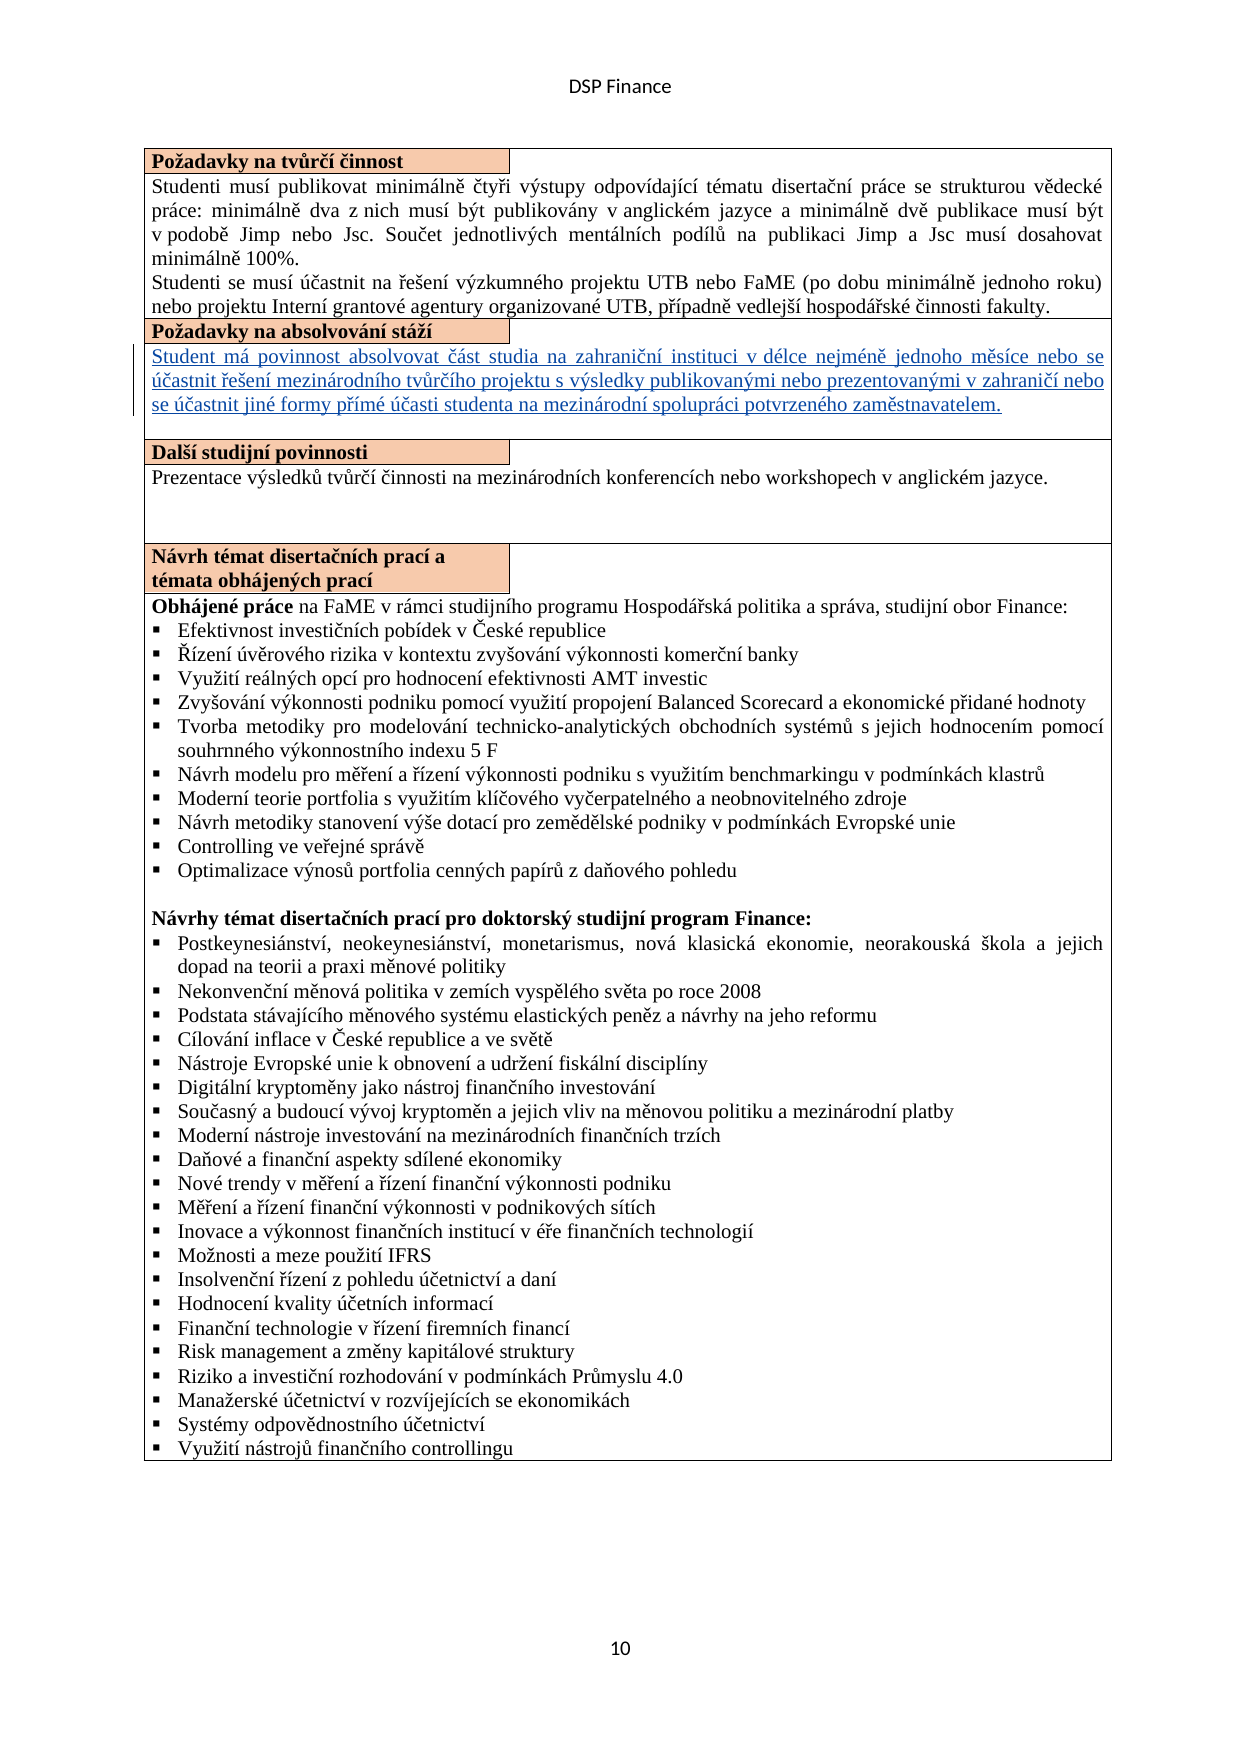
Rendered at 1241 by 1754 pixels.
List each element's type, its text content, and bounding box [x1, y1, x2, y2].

table_cell Další studijní povinnosti [145, 440, 509, 464]
table_cell [145, 343, 1111, 438]
table_cell Prezentace výsledků tvůrčí činnosti na mezinárodních konferencích nebo workshopech v anglickém jazyce. [145, 464, 1111, 543]
table_cell Návrh témat disertačních prací a témata obhájených prací [145, 544, 509, 592]
table_cell Studenti musí publikovat minimálně čtyři výstupy odpovídající tématu disertační práce se strukturou vědecké práce: minimálně dva z nich musí být publikovány v anglickém jazyce a minimálně dvě publikace musí být v podobě Jimp nebo Jsc. Součet jednotlivých mentálních podílů na publikaci Jimp a Jsc musí dosahovat minimálně 100%. Studenti se musí účastnit na řešení výzkumného projektu UTB nebo FaME (po dobu minimálně jednoho roku) nebo projektu Interní grantové agentury organizované UTB, případně vedlejší hospodářské činnosti fakulty. [145, 173, 1111, 318]
table_cell Požadavky na absolvování stáží [145, 319, 509, 343]
table_cell Obhájené práce na FaME v rámci studijního programu Hospodářská politika a správa, studijní obor Finance: Efektivnost investičních pobídek v České republice Řízení úvěrového rizika v kontextu zvyšování výkonnosti komerční banky Využití reálných opcí pro hodnocení efektivnosti AMT investic Zvyšování výkonnosti podniku pomocí využití propojení Balanced Scorecard a ekonomické přidané hodnoty Tvorba metodiky pro modelování technicko-analytických obchodních systémů s jejich hodnocením pomocí souhrnného výkonnostního indexu 5 F Návrh modelu pro měření a řízení výkonnosti podniku s využitím benchmarkingu v podmínkách klastrů Moderní teorie portfolia s využitím klíčového vyčerpatelného a neobnovitelného zdroje Návrh metodiky stanovení výše dotací pro zemědělské podniky v podmínkách Evropské unie Controlling ve veřejné správě Optimalizace výnosů portfolia cenných papírů z daňového pohledu Návrhy témat disertačních prací pro doktorský studijní program Finance: Postkeynesiánství, neokeynesiánství, monetarismus, nová klasická ekonomie, neorakouská škola a jejich dopad na teorii a praxi měnové politiky Nekonvenční měnová politika v zemích vyspělého světa po roce 2008 Podstata stávajícího měnového systému elastických peněz a návrhy na jeho reformu Cílování inflace v České republice a ve světě Nástroje Evropské unie k obnovení a udržení fiskální disciplíny Digitální kryptoměny jako nástroj finančního investování Současný a budoucí vývoj kryptoměn a jejich vliv na měnovou politiku a mezinárodní platby Moderní nástroje investování na mezinárodních finančních trzích Daňové a finanční aspekty sdílené ekonomiky Nové trendy v měření a řízení finanční výkonnosti podniku Měření a řízení finanční výkonnosti v podnikových sítích Inovace a výkonnost finančních institucí v éře finančních technologií Možnosti a meze použití IFRS Insolvenční řízení z pohledu účetnictví a daní Hodnocení kvality účetních informací Finanční technologie v řízení firemních financí Risk management a změny kapitálové struktury Riziko a investiční rozhodování v podmínkách Průmyslu 4.0 Manažerské účetnictví v rozvíjejících se ekonomikách Systémy odpovědnostního účetnictví Využití nástrojů finančního controllingu [145, 593, 1111, 1460]
table_header [510, 149, 1111, 173]
table_header Požadavky na tvůrčí činnost [145, 149, 509, 173]
table_cell [510, 319, 1111, 343]
table_cell [510, 544, 1111, 592]
table_cell [510, 440, 1111, 464]
